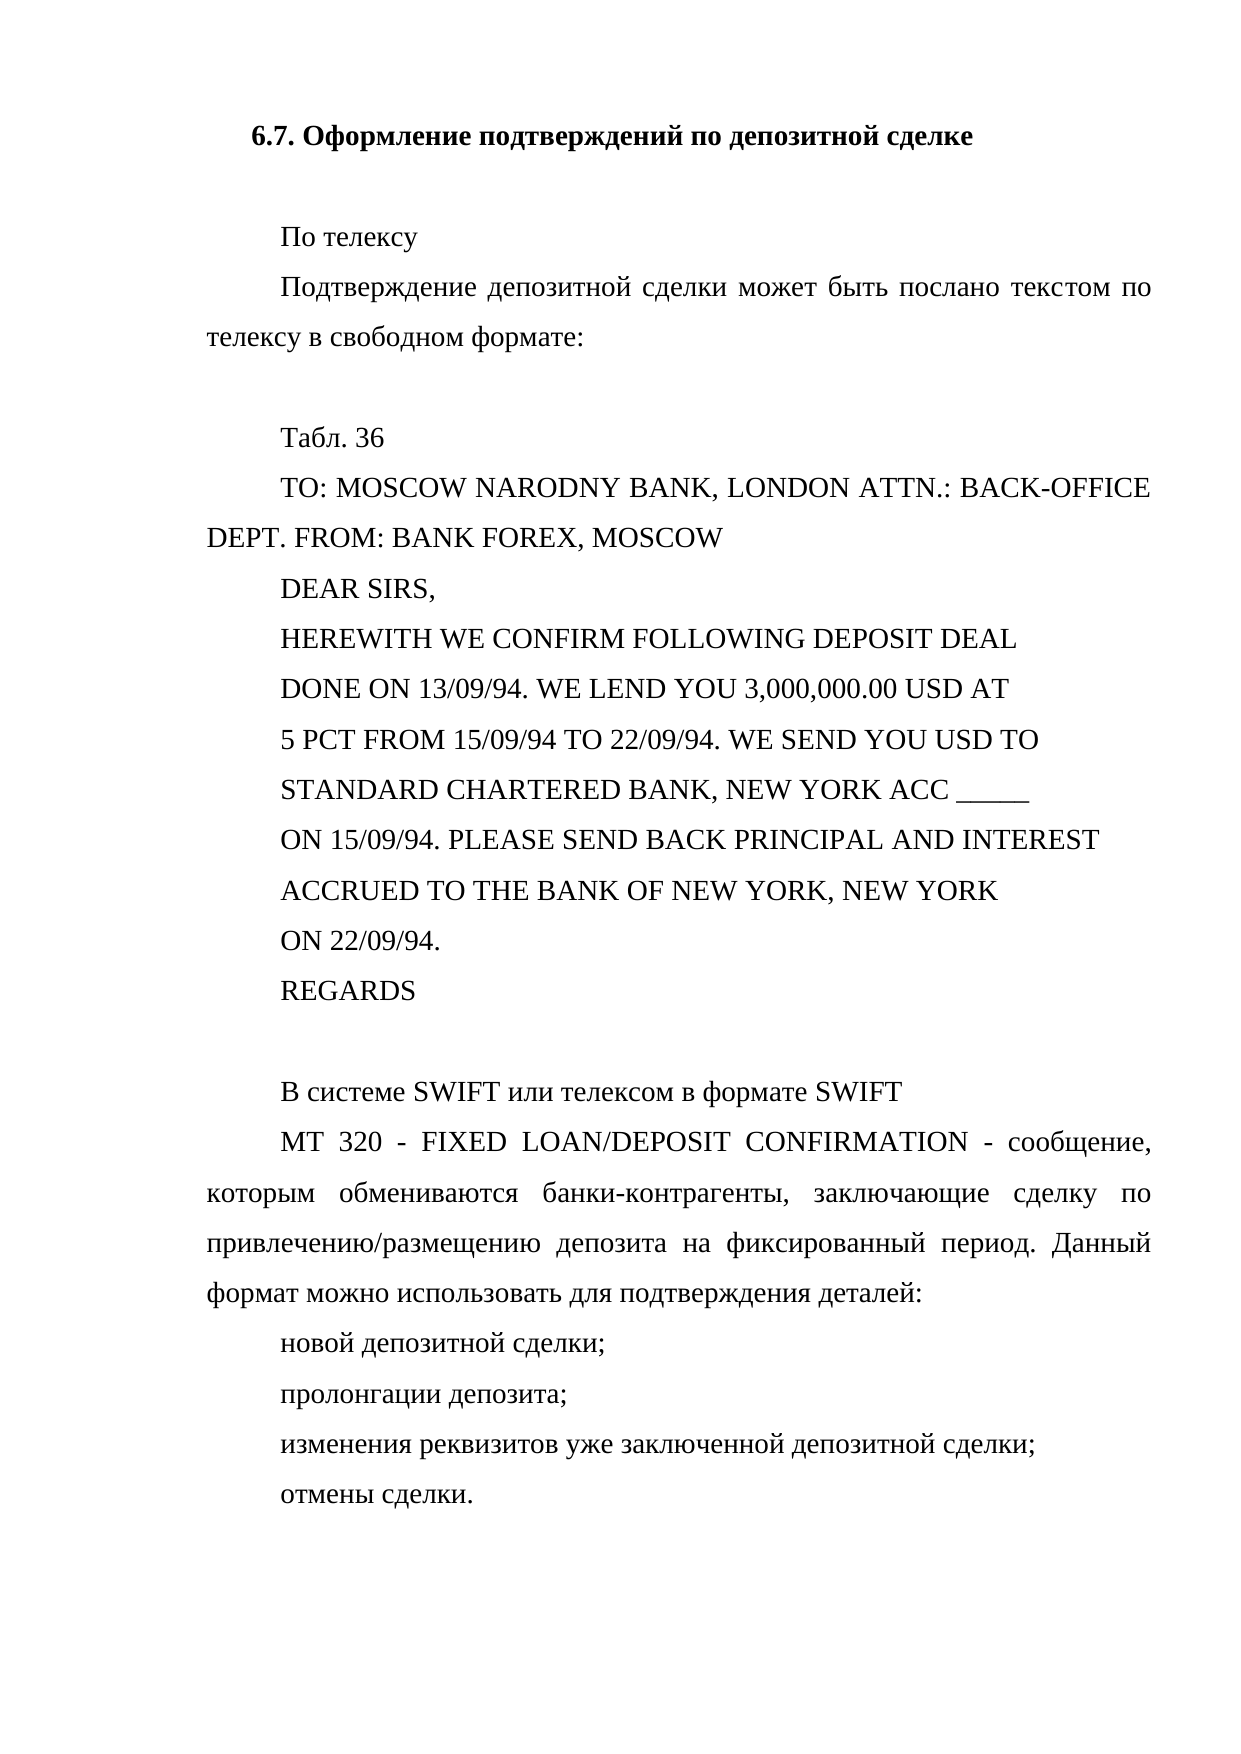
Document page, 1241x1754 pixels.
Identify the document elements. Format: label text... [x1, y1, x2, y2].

text DONE ON 13/09/94. WE LEND YOU 3,000,000.00 USD AT [206, 672, 1152, 705]
text DEAR SIRS, [206, 571, 1152, 604]
text В системе SWIFT или телексом в формате SWIFT [206, 1074, 1152, 1108]
text По телексу [206, 219, 1152, 252]
text ТО: MOSCOW NARODNY BANK, LONDON ATTN.: BACK-OFFICE DEPT. FROM: BANK FOREX, MOSCOW [206, 470, 1152, 554]
text STANDARD CHARTERED BANK, NEW YORK ACC _____ [206, 772, 1152, 806]
text ON 15/09/94. PLEASE SEND BACK PRINCIPAL AND INTEREST [206, 822, 1152, 856]
text 5 PCT FROM 15/09/94 TO 22/09/94. WE SEND YOU USD TO [206, 722, 1152, 755]
text изменения реквизитов уже заключенной депозитной сделки; [206, 1426, 1152, 1460]
text HEREWITH WE CONFIRM FOLLOWING DEPOSIT DEAL [206, 621, 1152, 655]
text Табл. 36 [206, 420, 1152, 453]
text пролонгации депозита; [206, 1376, 1152, 1409]
text МТ 320 - FIXED LOAN/DEPOSIT CONFIRMATION - сообщение, которым обмениваются банки-контрагенты, заключающие сделку по привлечению/размещению депозита на фиксированный период. Данный формат можно использовать для подтверждения деталей: [206, 1124, 1152, 1309]
text REGARDS [206, 973, 1152, 1007]
text Подтверждение депозитной сделки может быть послано текстом по телексу в свободном формате: [206, 269, 1152, 353]
text новой депозитной сделки; [206, 1326, 1152, 1359]
text ON 22/09/94. [206, 923, 1152, 957]
text 6.7. Оформление подтверждений по депозитной сделке [177, 118, 1152, 152]
text отмены сделки. [206, 1477, 1152, 1510]
text ACCRUED TO THE BANK OF NEW YORK, NEW YORK [206, 873, 1152, 906]
